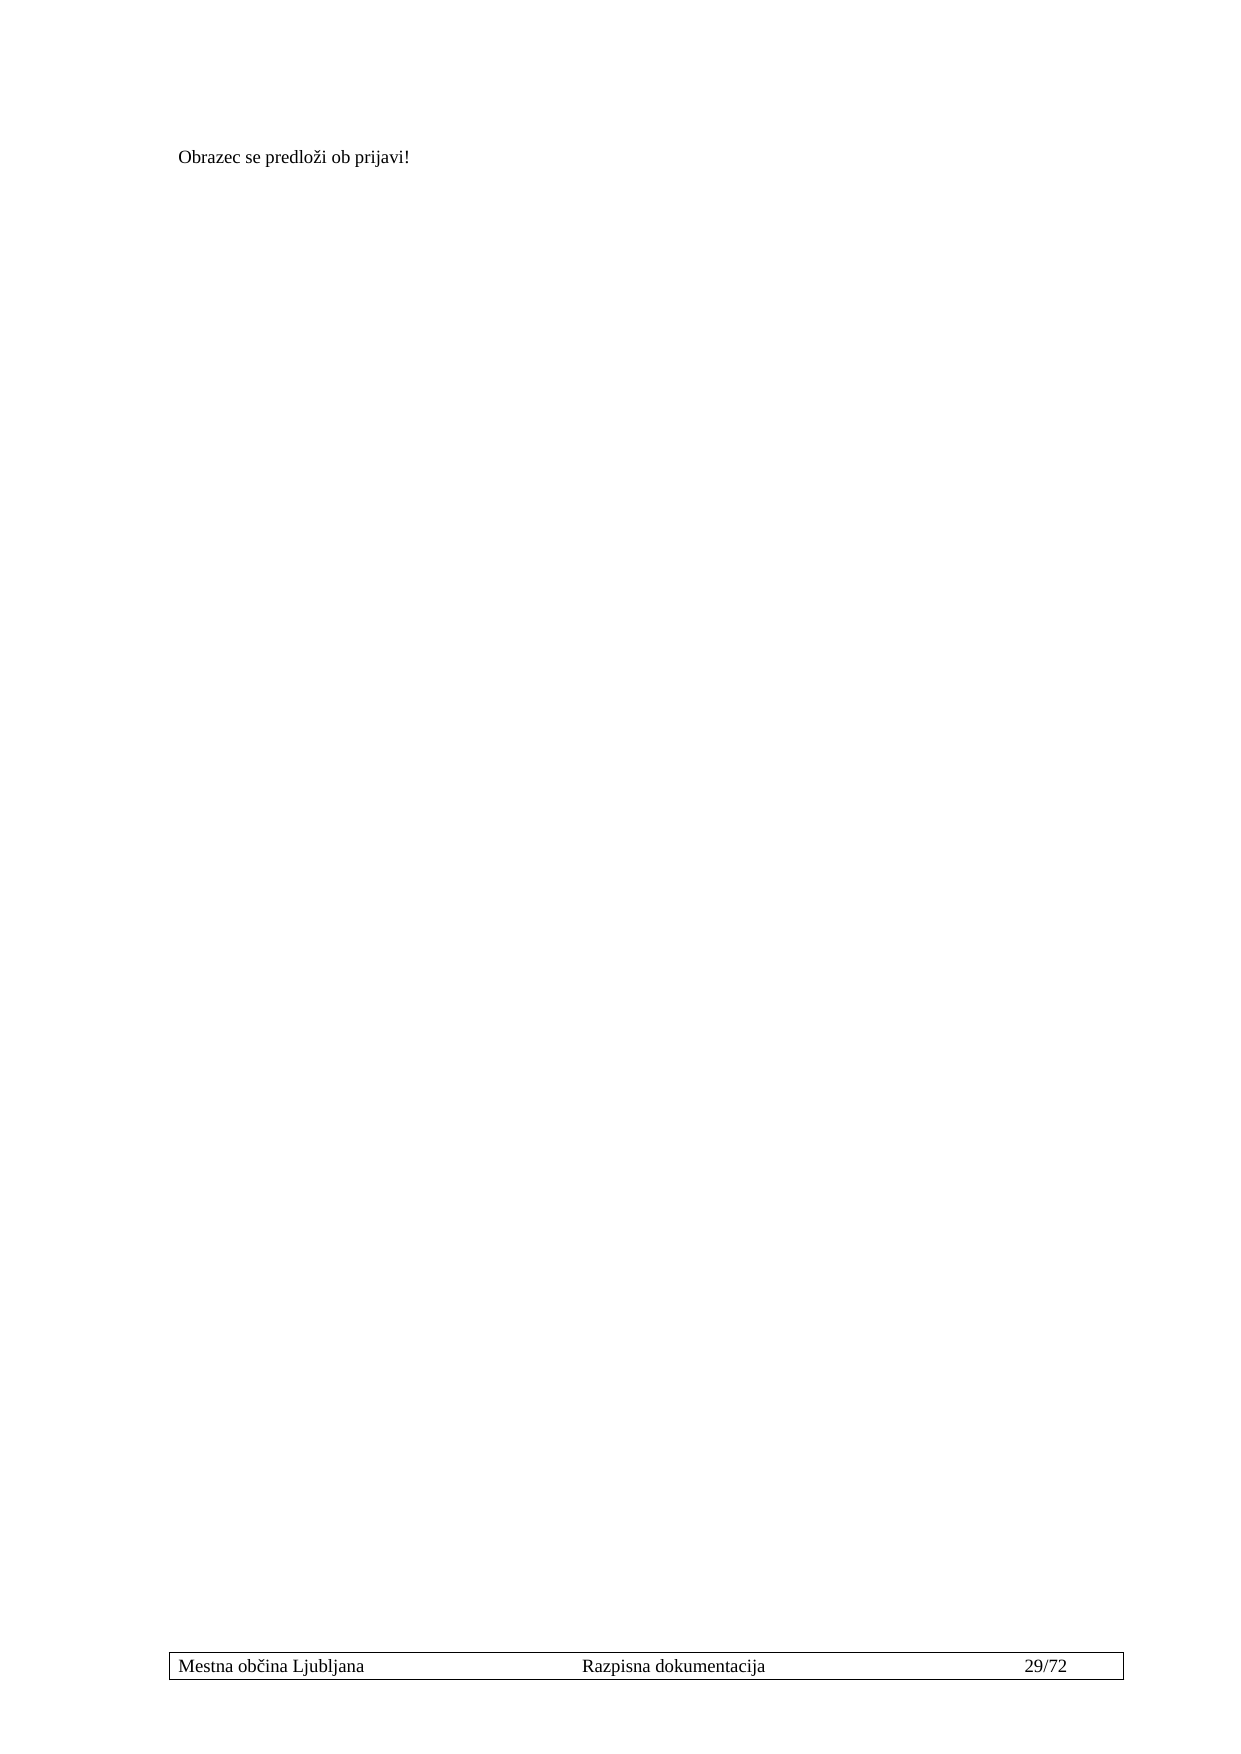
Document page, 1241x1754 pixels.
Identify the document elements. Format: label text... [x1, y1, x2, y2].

text Obrazec se predloži ob prijavi! [178, 146, 1115, 167]
